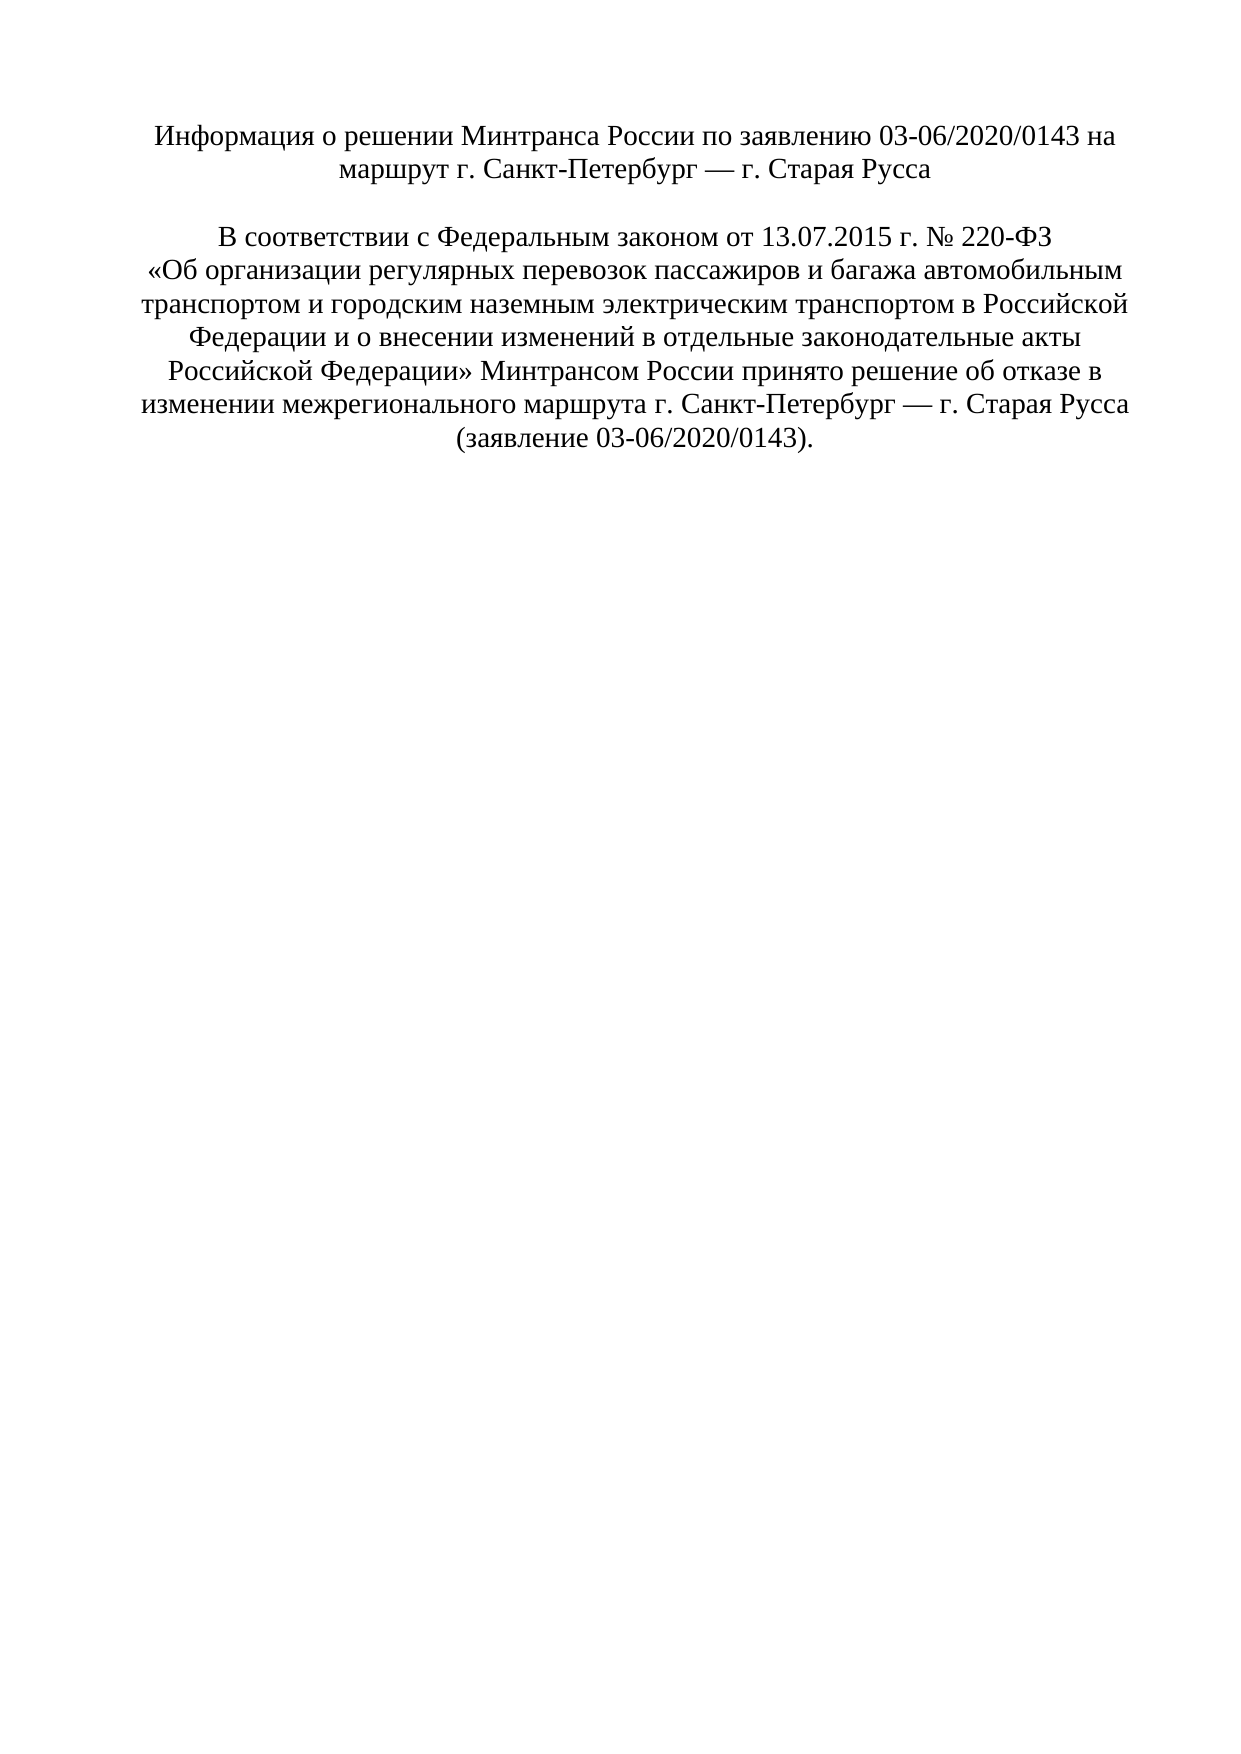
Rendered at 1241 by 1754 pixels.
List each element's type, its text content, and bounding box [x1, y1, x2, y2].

text Информация о решении Минтранса России по заявлению 03-06/2020/0143 на маршрут г. Санкт-Петербург — г. Старая Русса [118, 118, 1152, 185]
text В соответствии с Федеральным законом от 13.07.2015 г. № 220-ФЗ «Об организации регулярных перевозок пассажиров и багажа автомобильным транспортом и городским наземным электрическим транспортом в Российской Федерации и о внесении изменений в отдельные законодательные акты Российской Федерации» Минтрансом России принято решение об отказе в изменении межрегионального маршрута г. Санкт-Петербург — г. Старая Русса (заявление 03-06/2020/0143). [118, 219, 1152, 453]
